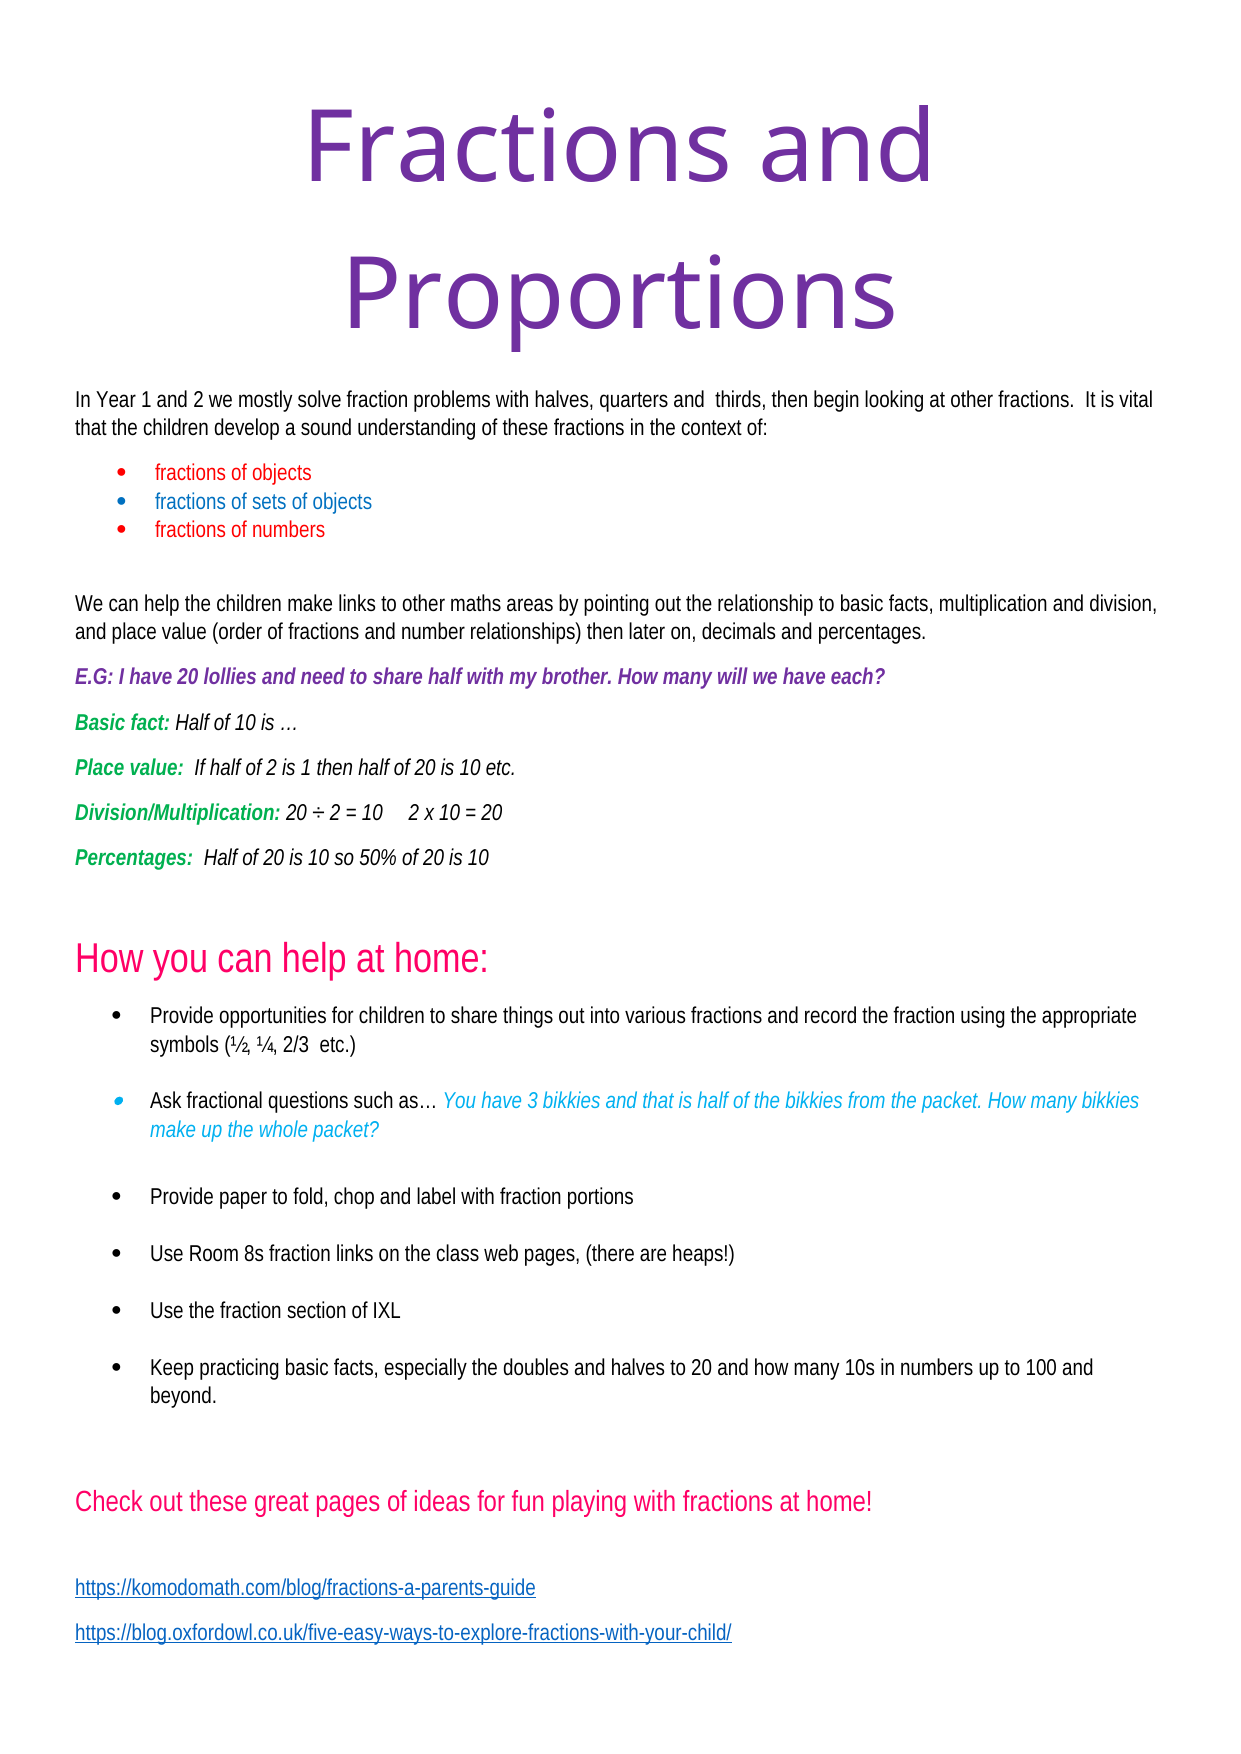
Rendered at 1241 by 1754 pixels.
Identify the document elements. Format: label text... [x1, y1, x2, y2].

list Provide opportunities for children to share things out into various fractions and record the fraction using the appropriate symbols (½, ¼, 2/3 etc.) [112, 1002, 1165, 1057]
list fractions of objects [117, 459, 1165, 486]
text Fractions and Proportions [75, 75, 1165, 358]
text How you can help at home: [75, 934, 1165, 982]
list Use the fraction section of IXL [112, 1297, 1165, 1323]
text E.G: I have 20 lollies and need to share half with my brother. How many will we have each? [75, 663, 1165, 690]
text https://komodomath.com/blog/fractions-a-parents-guide [75, 1574, 1165, 1600]
text Percentages: Half of 20 is 10 so 50% of 20 is 10 [75, 844, 1165, 870]
list Provide paper to fold, chop and label with fraction portions [112, 1183, 1165, 1209]
list fractions of numbers [117, 516, 1165, 543]
text Place value: If half of 2 is 1 then half of 20 is 10 etc. [75, 753, 1165, 780]
text Basic fact: Half of 10 is … [75, 708, 1165, 735]
list Use Room 8s fraction links on the class web pages, (there are heaps!) [112, 1240, 1165, 1266]
list Keep practicing basic facts, especially the doubles and halves to 20 and how many 10s in numbers up to 100 and beyond. [112, 1353, 1165, 1408]
list fractions of sets of objects [117, 488, 1165, 514]
text In Year 1 and 2 we mostly solve fraction problems with halves, quarters and thirds, then begin looking at other fractions. It is vital that the children develop a sound understanding of these fractions in the context of: [75, 386, 1165, 441]
text Division/Multiplication: 20 ÷ 2 = 10 2 x 10 = 20 [75, 799, 1165, 825]
list Ask fractional questions such as… You have 3 bikkies and that is half of the bikkies from the packet. How many bikkies make up the whole packet? [112, 1087, 1165, 1142]
text https://blog.oxfordowl.co.uk/five-easy-ways-to-explore-fractions-with-your-child/ [75, 1619, 1165, 1645]
text We can help the children make links to other maths areas by pointing out the relationship to basic facts, multiplication and division, and place value (order of fractions and number relationships) then later on, decimals and percentages. [75, 590, 1165, 644]
text Check out these great pages of ideas for fun playing with fractions at home! [75, 1484, 1165, 1517]
